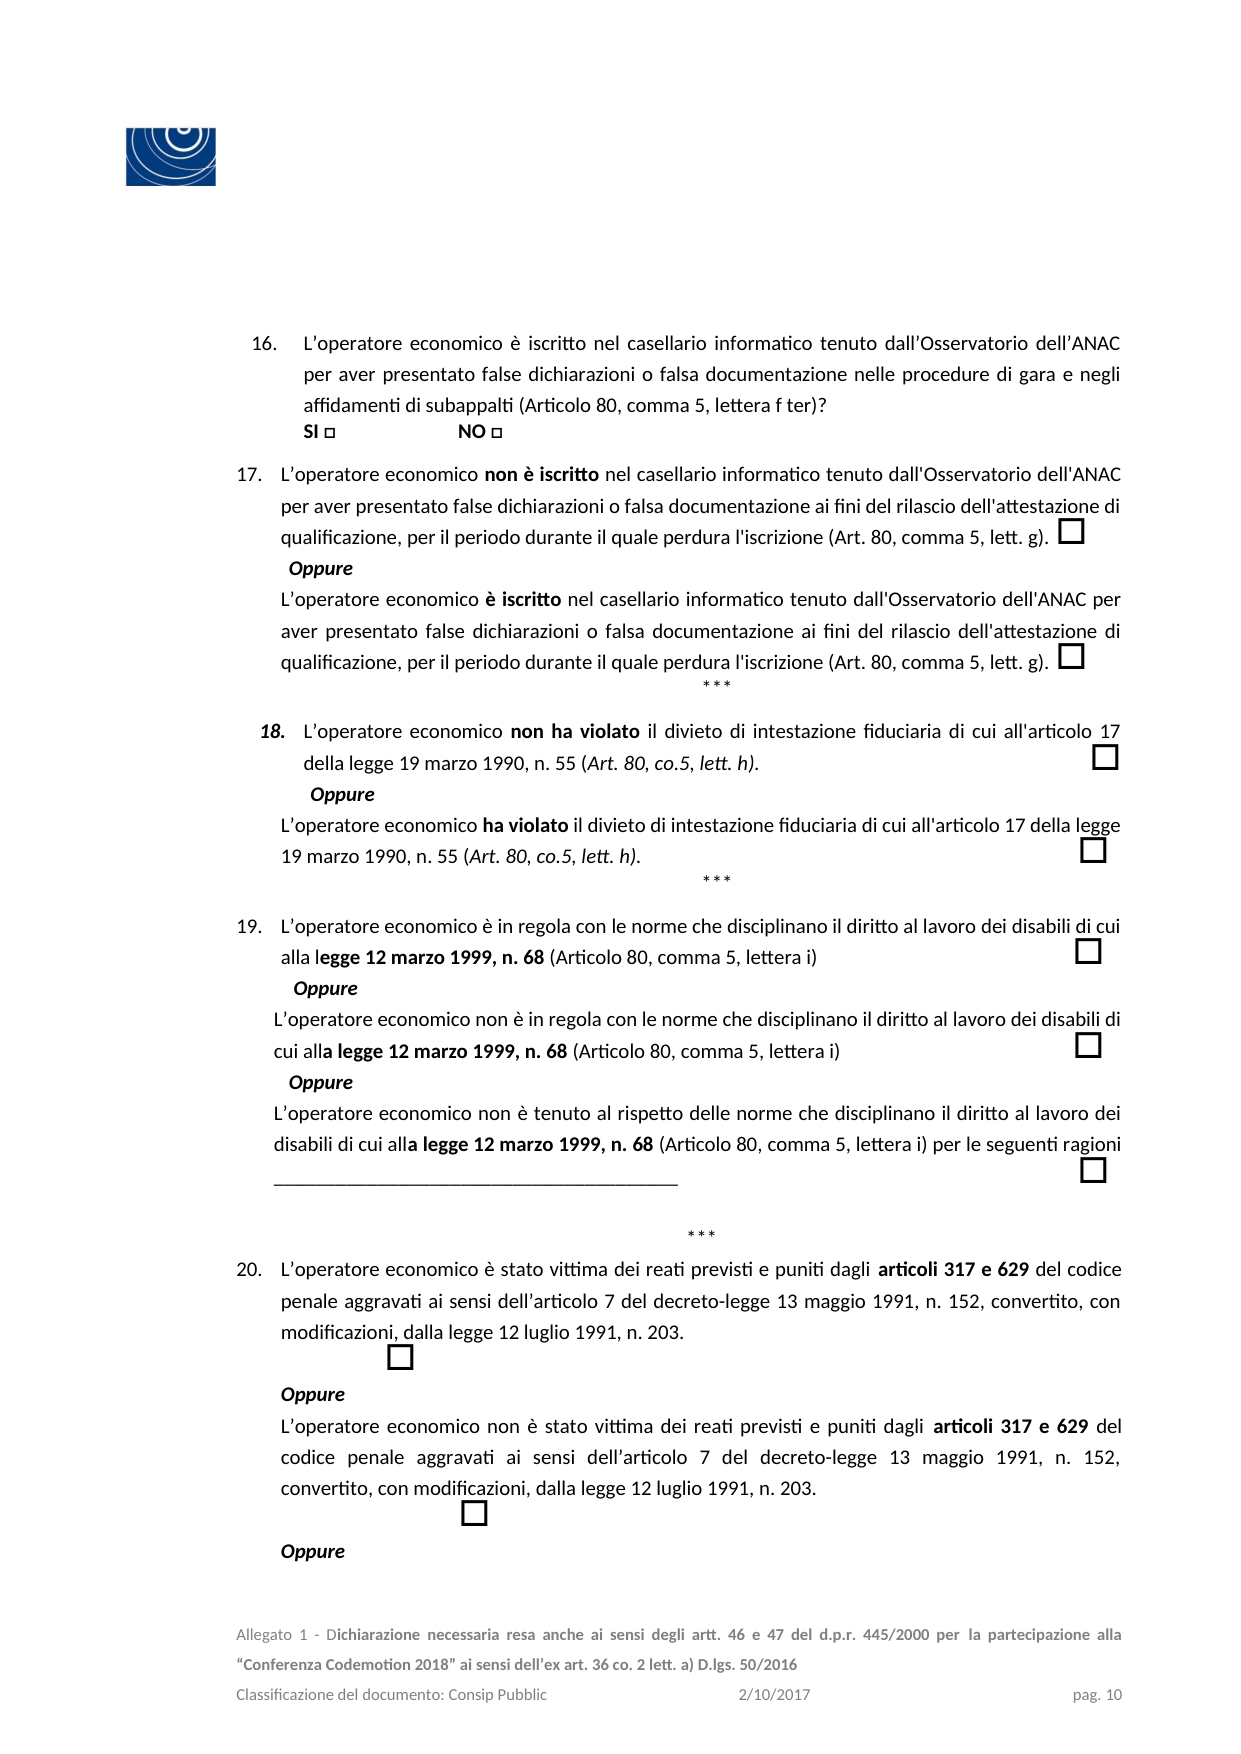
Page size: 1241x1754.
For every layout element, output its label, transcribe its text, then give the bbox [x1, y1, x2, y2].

list L’operatore economico è in regola con le norme che disciplinano il diritto al lavoro dei disabili di cui alla legge 12 marzo 1999, n. 68 (Articolo 80, comma 5, lettera i) □ [236, 908, 1122, 971]
list L’operatore economico non è stato vittima dei reati previsti e puniti dagli articoli 317 e 629 del codice penale aggravati ai sensi dell’articolo 7 del decreto-legge 13 maggio 1991, n. 152, convertito, con modificazioni, dalla legge 12 luglio 1991, n. 203. □ [281, 1408, 1122, 1533]
list *** [311, 676, 1122, 701]
list Oppure [288, 551, 1122, 582]
list L’operatore economico non è tenuto al rispetto delle norme che disciplinano il diritto al lavoro dei disabili di cui alla legge 12 marzo 1999, n. 68 (Articolo 80, comma 5, lettera i) per le seguenti ragioni _______________________________________ □ [274, 1096, 1122, 1189]
list Oppure [281, 1533, 1122, 1564]
list Oppure [288, 1064, 1122, 1096]
list L’operatore economico non è iscritto nel casellario informatico tenuto dall'Osservatorio dell'ANAC per aver presentato false dichiarazioni o falsa documentazione ai fini del rilascio dell'attestazione di qualificazione, per il periodo durante il quale perdura l'iscrizione (Art. 80, comma 5, lett. g). □ [236, 457, 1122, 551]
list L’operatore economico non è in regola con le norme che disciplinano il diritto al lavoro dei disabili di cui alla legge 12 marzo 1999, n. 68 (Articolo 80, comma 5, lettera i) □ [274, 1002, 1122, 1064]
list L’operatore economico è iscritto nel casellario informatico tenuto dall’Osservatorio dell’ANAC per aver presentato false dichiarazioni o falsa documentazione nelle procedure di gara e negli affidamenti di subappalti (Articolo 80, comma 5, lettera f ter)? [251, 325, 1122, 419]
list SI □ NO □ [303, 419, 1122, 444]
list Oppure [281, 1377, 1122, 1408]
list L’operatore economico non ha violato il divieto di intestazione fiduciaria di cui all'articolo 17 della legge 19 marzo 1990, n. 55 (Art. 80, co.5, lett. h). □ Oppure [259, 714, 1122, 807]
list L’operatore economico ha violato il divieto di intestazione fiduciaria di cui all'articolo 17 della legge 19 marzo 1990, n. 55 (Art. 80, co.5, lett. h). □ [281, 807, 1122, 870]
list Oppure [288, 971, 1122, 1002]
picture [0, 0, 216, 185]
list *** [281, 1221, 1122, 1252]
list L’operatore economico è stato vittima dei reati previsti e puniti dagli articoli 317 e 629 del codice penale aggravati ai sensi dell’articolo 7 del decreto-legge 13 maggio 1991, n. 152, convertito, con modificazioni, dalla legge 12 luglio 1991, n. 203. □ [236, 1252, 1122, 1377]
list *** [311, 870, 1122, 895]
list L’operatore economico è iscritto nel casellario informatico tenuto dall'Osservatorio dell'ANAC per aver presentato false dichiarazioni o falsa documentazione ai fini del rilascio dell'attestazione di qualificazione, per il periodo durante il quale perdura l'iscrizione (Art. 80, comma 5, lett. g). □ [281, 582, 1122, 676]
